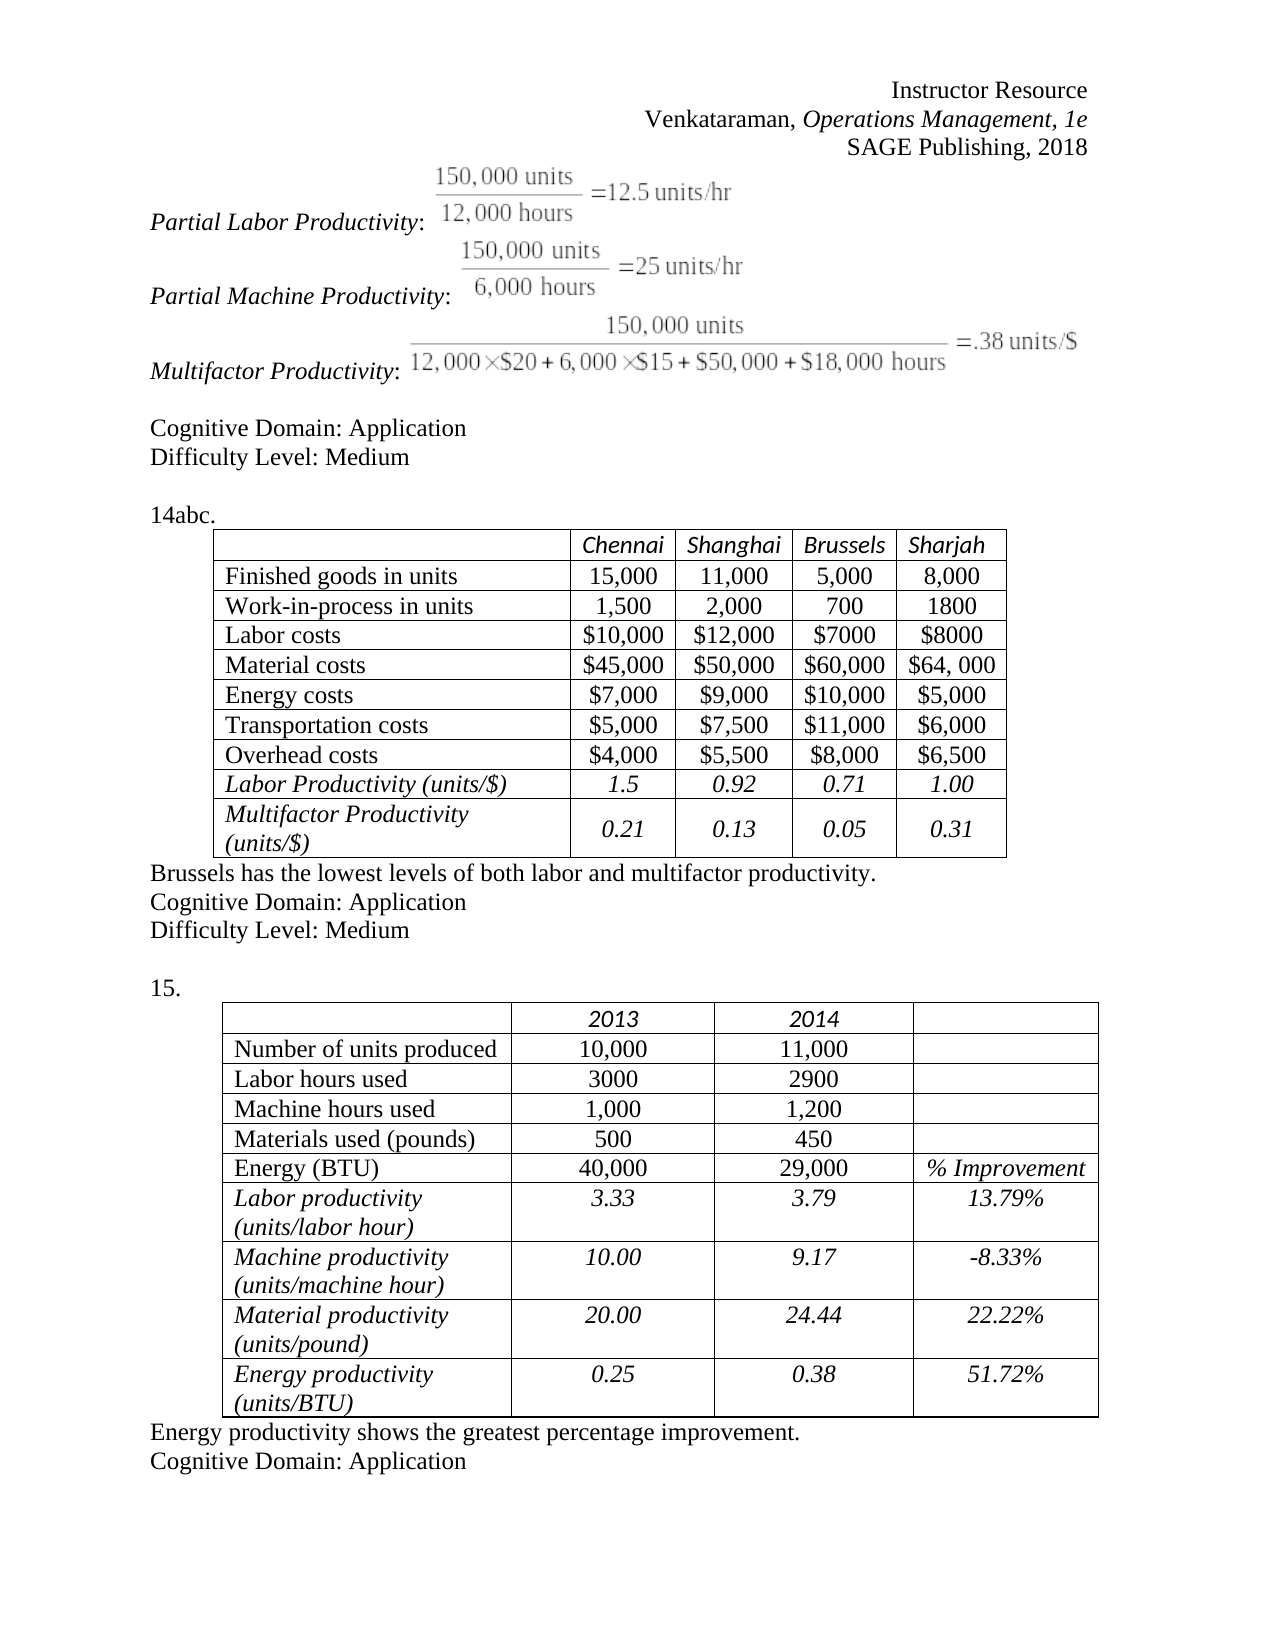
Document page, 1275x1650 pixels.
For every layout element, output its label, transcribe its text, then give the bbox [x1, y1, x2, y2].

table_cell $10,000 [571, 621, 675, 649]
table_cell Materials used (pounds) [223, 1124, 511, 1152]
table_cell Work-in-process in units [214, 591, 570, 619]
table_header 2013 [512, 1003, 714, 1033]
table_cell [914, 1094, 1098, 1123]
table_cell Material productivity (units/pound) [223, 1300, 511, 1358]
table_cell Machine hours used [223, 1094, 511, 1123]
table_header Shanghai [676, 530, 792, 560]
table_cell 500 [512, 1124, 714, 1152]
table_header Brussels [793, 530, 896, 560]
table_cell Labor costs [214, 621, 570, 649]
table_cell $6,500 [897, 740, 1006, 768]
table_cell 40,000 [512, 1154, 714, 1182]
table_cell Material costs [214, 650, 570, 679]
table_cell 450 [715, 1124, 913, 1152]
table_cell [914, 1124, 1098, 1152]
table_cell 1.00 [897, 770, 1006, 798]
table_cell Transportation costs [214, 710, 570, 739]
table_cell Energy (BTU) [223, 1154, 511, 1182]
table_cell Finished goods in units [214, 561, 570, 590]
table_cell 9.17 [715, 1242, 913, 1299]
table_cell 29,000 [715, 1154, 913, 1182]
table_cell $10,000 [793, 680, 896, 709]
table_cell $5,500 [676, 740, 792, 768]
table_cell 22.22% [914, 1300, 1098, 1358]
table_cell Number of units produced [223, 1034, 511, 1063]
table_header [223, 1003, 511, 1033]
table_cell 1,200 [715, 1094, 913, 1123]
text Cognitive Domain: Application [150, 1446, 1087, 1475]
table_cell 1,000 [512, 1094, 714, 1123]
text Cognitive Domain: Application [150, 413, 1087, 442]
table_cell $11,000 [793, 710, 896, 739]
table_cell Labor Productivity (units/$) [214, 770, 570, 798]
text Brussels has the lowest levels of both labor and multifactor productivity. [150, 858, 1087, 887]
table_cell Machine productivity (units/machine hour) [223, 1242, 511, 1299]
table_cell $64, 000 [897, 650, 1006, 679]
table_cell $6,000 [897, 710, 1006, 739]
table_cell $45,000 [571, 650, 675, 679]
table_cell 11,000 [715, 1034, 913, 1063]
table_cell 20.00 [512, 1300, 714, 1358]
table_cell 0.31 [897, 799, 1006, 857]
text Difficulty Level: Medium [150, 915, 1087, 944]
table_cell 8,000 [897, 561, 1006, 590]
table_cell $60,000 [793, 650, 896, 679]
table_cell $5,000 [571, 710, 675, 739]
table_cell 2900 [715, 1064, 913, 1093]
table_cell 5,000 [793, 561, 896, 590]
text 14abc. [150, 500, 1087, 528]
table_cell Labor productivity (units/labor hour) [223, 1183, 511, 1241]
table_cell 0.92 [676, 770, 792, 798]
table_header Sharjah [897, 530, 1006, 560]
table_cell 1800 [897, 591, 1006, 619]
table_cell 3.79 [715, 1183, 913, 1241]
table_cell [914, 1064, 1098, 1093]
table_cell $12,000 [676, 621, 792, 649]
table_cell $7,500 [676, 710, 792, 739]
table_cell $7000 [793, 621, 896, 649]
table_cell 3.33 [512, 1183, 714, 1241]
table_cell % Improvement [914, 1154, 1098, 1182]
table_cell 0.21 [571, 799, 675, 857]
table_cell $5,000 [897, 680, 1006, 709]
table_cell [914, 1034, 1098, 1063]
table_cell 15,000 [571, 561, 675, 590]
table_cell 11,000 [676, 561, 792, 590]
table_cell 3000 [512, 1064, 714, 1093]
table_cell 0.38 [715, 1359, 913, 1416]
table_cell Energy productivity (units/BTU) [223, 1359, 511, 1416]
text Difficulty Level: Medium [150, 442, 1087, 471]
table_cell 0.05 [793, 799, 896, 857]
table_cell 10,000 [512, 1034, 714, 1063]
text 15. [150, 973, 1087, 1002]
table_cell Energy costs [214, 680, 570, 709]
table_cell 1.5 [571, 770, 675, 798]
table_cell 700 [793, 591, 896, 619]
table_cell 13.79% [914, 1183, 1098, 1241]
table_cell -8.33% [914, 1242, 1098, 1299]
text Multifactor Productivity: [150, 310, 1087, 385]
table_cell $4,000 [571, 740, 675, 768]
text Partial Machine Productivity: [150, 236, 1087, 310]
table_cell $50,000 [676, 650, 792, 679]
table_cell Multifactor Productivity (units/$) [214, 799, 570, 857]
table_cell $8,000 [793, 740, 896, 768]
table_cell 51.72% [914, 1359, 1098, 1416]
text Partial Labor Productivity: [150, 161, 1087, 236]
table_header [914, 1003, 1098, 1033]
table_cell Overhead costs [214, 740, 570, 768]
table_cell 10.00 [512, 1242, 714, 1299]
table_cell 0.13 [676, 799, 792, 857]
table_cell 1,500 [571, 591, 675, 619]
table_cell 0.25 [512, 1359, 714, 1416]
table_cell 2,000 [676, 591, 792, 619]
table_header [214, 530, 570, 560]
table_cell $7,000 [571, 680, 675, 709]
table_header 2014 [715, 1003, 913, 1033]
table_cell 24.44 [715, 1300, 913, 1358]
text Energy productivity shows the greatest percentage improvement. [150, 1417, 1087, 1446]
text Cognitive Domain: Application [150, 887, 1087, 915]
table_cell $8000 [897, 621, 1006, 649]
table_cell Labor hours used [223, 1064, 511, 1093]
table_cell $9,000 [676, 680, 792, 709]
table_cell 0.71 [793, 770, 896, 798]
table_header Chennai [571, 530, 675, 560]
